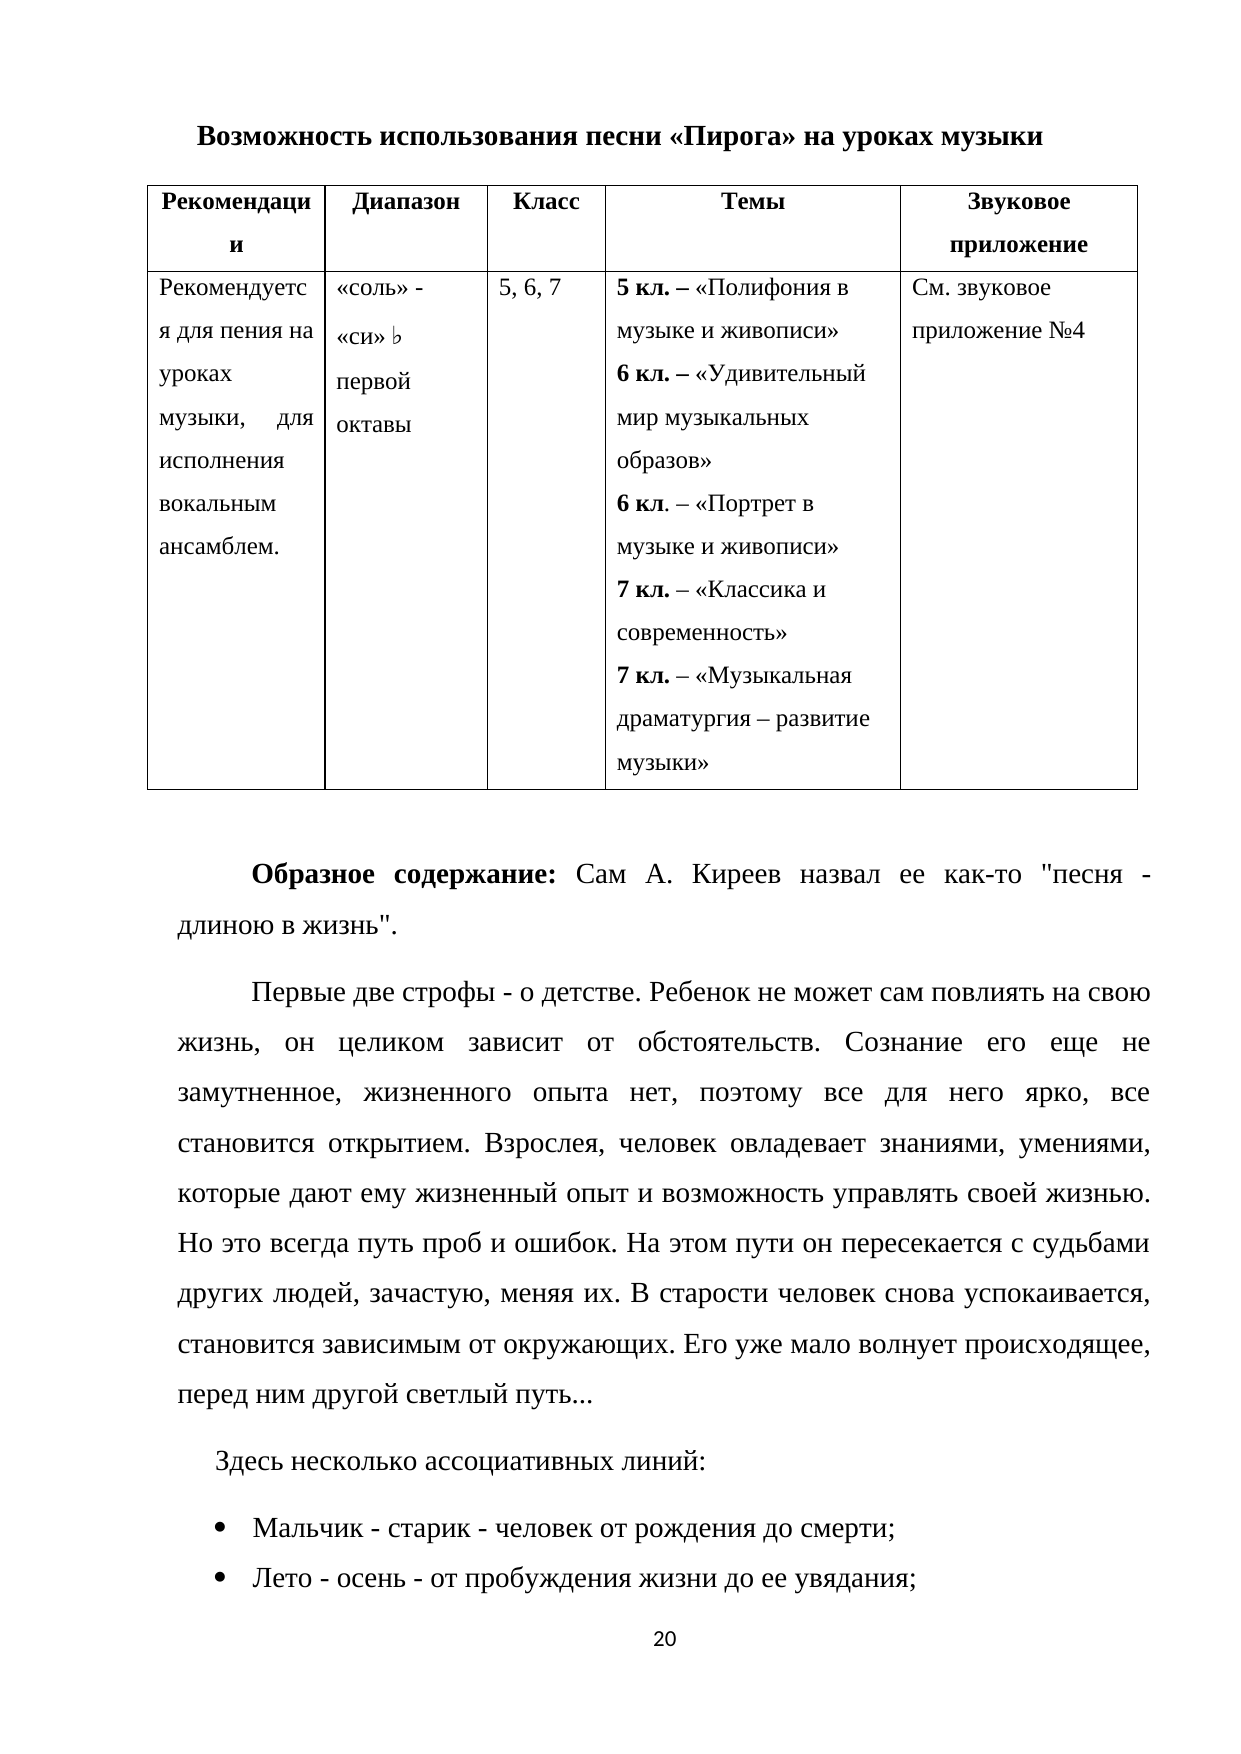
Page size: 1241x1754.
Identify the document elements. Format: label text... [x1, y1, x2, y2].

table_cell «соль» - «си» ♭ первой октавы [326, 272, 487, 788]
text Здесь несколько ассоциативных линий: [177, 1443, 1152, 1477]
table_cell 5 кл. – «Полифония в музыке и живописи» 6 кл. – «Удивительный мир музыкальных образов» 6 кл. – «Портрет в музыке и живописи» 7 кл. – «Классика и современность» 7 кл. – «Музыкальная драматургия – развитие музыки» [606, 272, 900, 788]
table_header Рекомендации [148, 186, 324, 271]
table_header Диапазон [326, 186, 487, 271]
text Первые две строфы - о детстве. Ребенок не может сам повлиять на свою жизнь, он целиком зависит от обстоятельств. Сознание его еще не замутненное, жизненного опыта нет, поэтому все для него ярко, все становится открытием. Взрослея, человек овладевает знаниями, умениями, которые дают ему жизненный опыт и возможность управлять своей жизнью. Но это всегда путь проб и ошибок. На этом пути он пересекается с судьбами других людей, зачастую, меняя их. В старости человек снова успокаивается, становится зависимым от окружающих. Его уже мало волнует происходящее, перед ним другой светлый путь... [177, 974, 1152, 1410]
table_header Темы [606, 186, 900, 271]
table_header Звуковое приложение [901, 186, 1137, 271]
text Образное содержание: Сам А. Киреев назвал ее как-то "песня - длиною в жизнь". [177, 856, 1152, 940]
text Возможность использования песни «Пирога» на уроках музыки [88, 118, 1152, 152]
table_header Класс [488, 186, 605, 271]
table_cell Рекомендуется для пения на уроках музыки, для исполнения вокальным ансамблем. [148, 272, 324, 788]
list Мальчик - старик - человек от рождения до смерти; [215, 1510, 1152, 1544]
table_cell 5, 6, 7 [488, 272, 605, 788]
list Лето - осень - от пробуждения жизни до ее увядания; [215, 1561, 1152, 1594]
table_cell См. звуковое приложение №4 [901, 272, 1137, 788]
